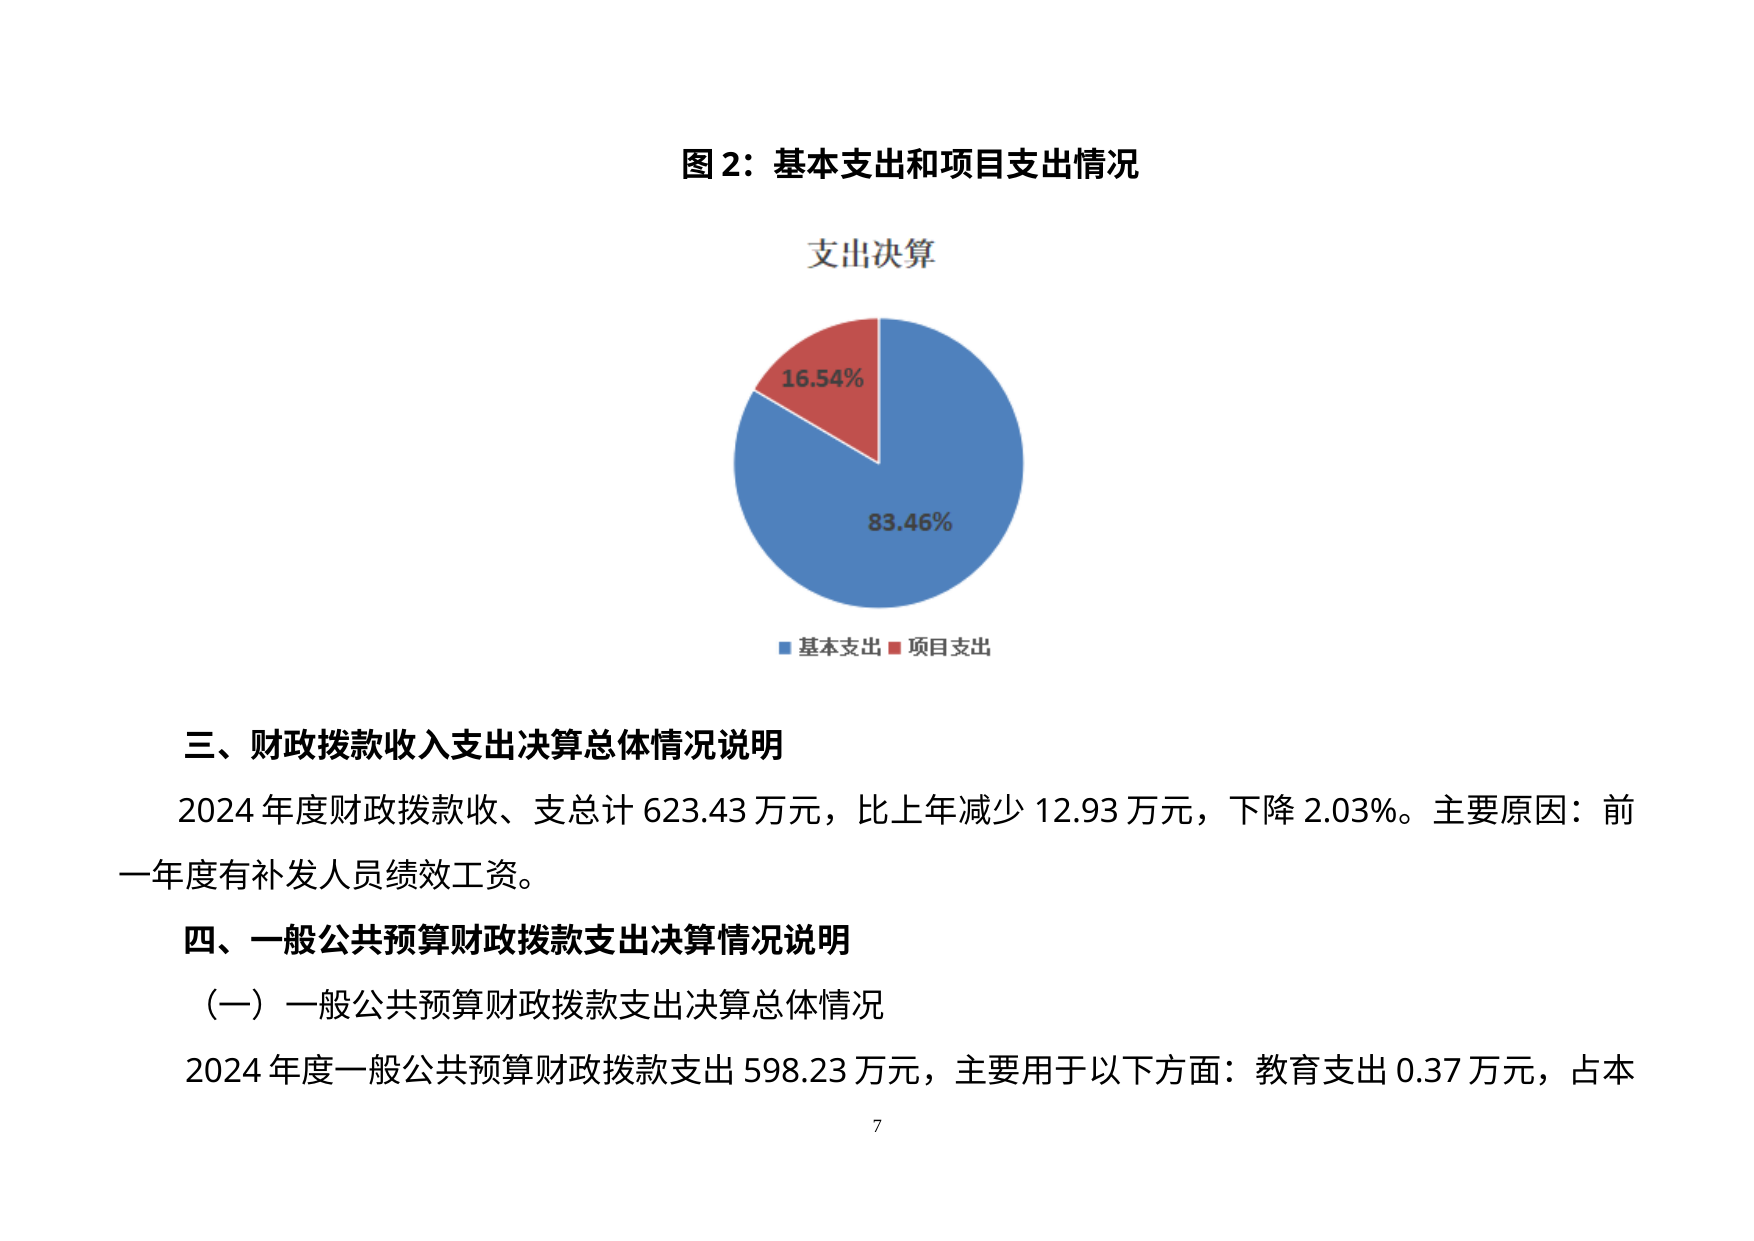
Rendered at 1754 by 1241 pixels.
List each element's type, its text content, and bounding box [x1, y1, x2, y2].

text （一）一般公共预算财政拨款支出决算总体情况 [118, 971, 1636, 1036]
text 四、一般公共预算财政拨款支出决算情况说明 [118, 906, 1636, 971]
picture [462, 223, 1292, 700]
text 2024年度财政拨款收、支总计623.43万元，比上年减少12.93万元，下降2.03%。主要原因：前一年度有补发人员绩效工资。 [118, 776, 1636, 906]
text 三、财政拨款收入支出决算总体情况说明 [118, 711, 1636, 776]
subtitle 图2：基本支出和项目支出情况 [118, 129, 1636, 194]
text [118, 1036, 1636, 1101]
